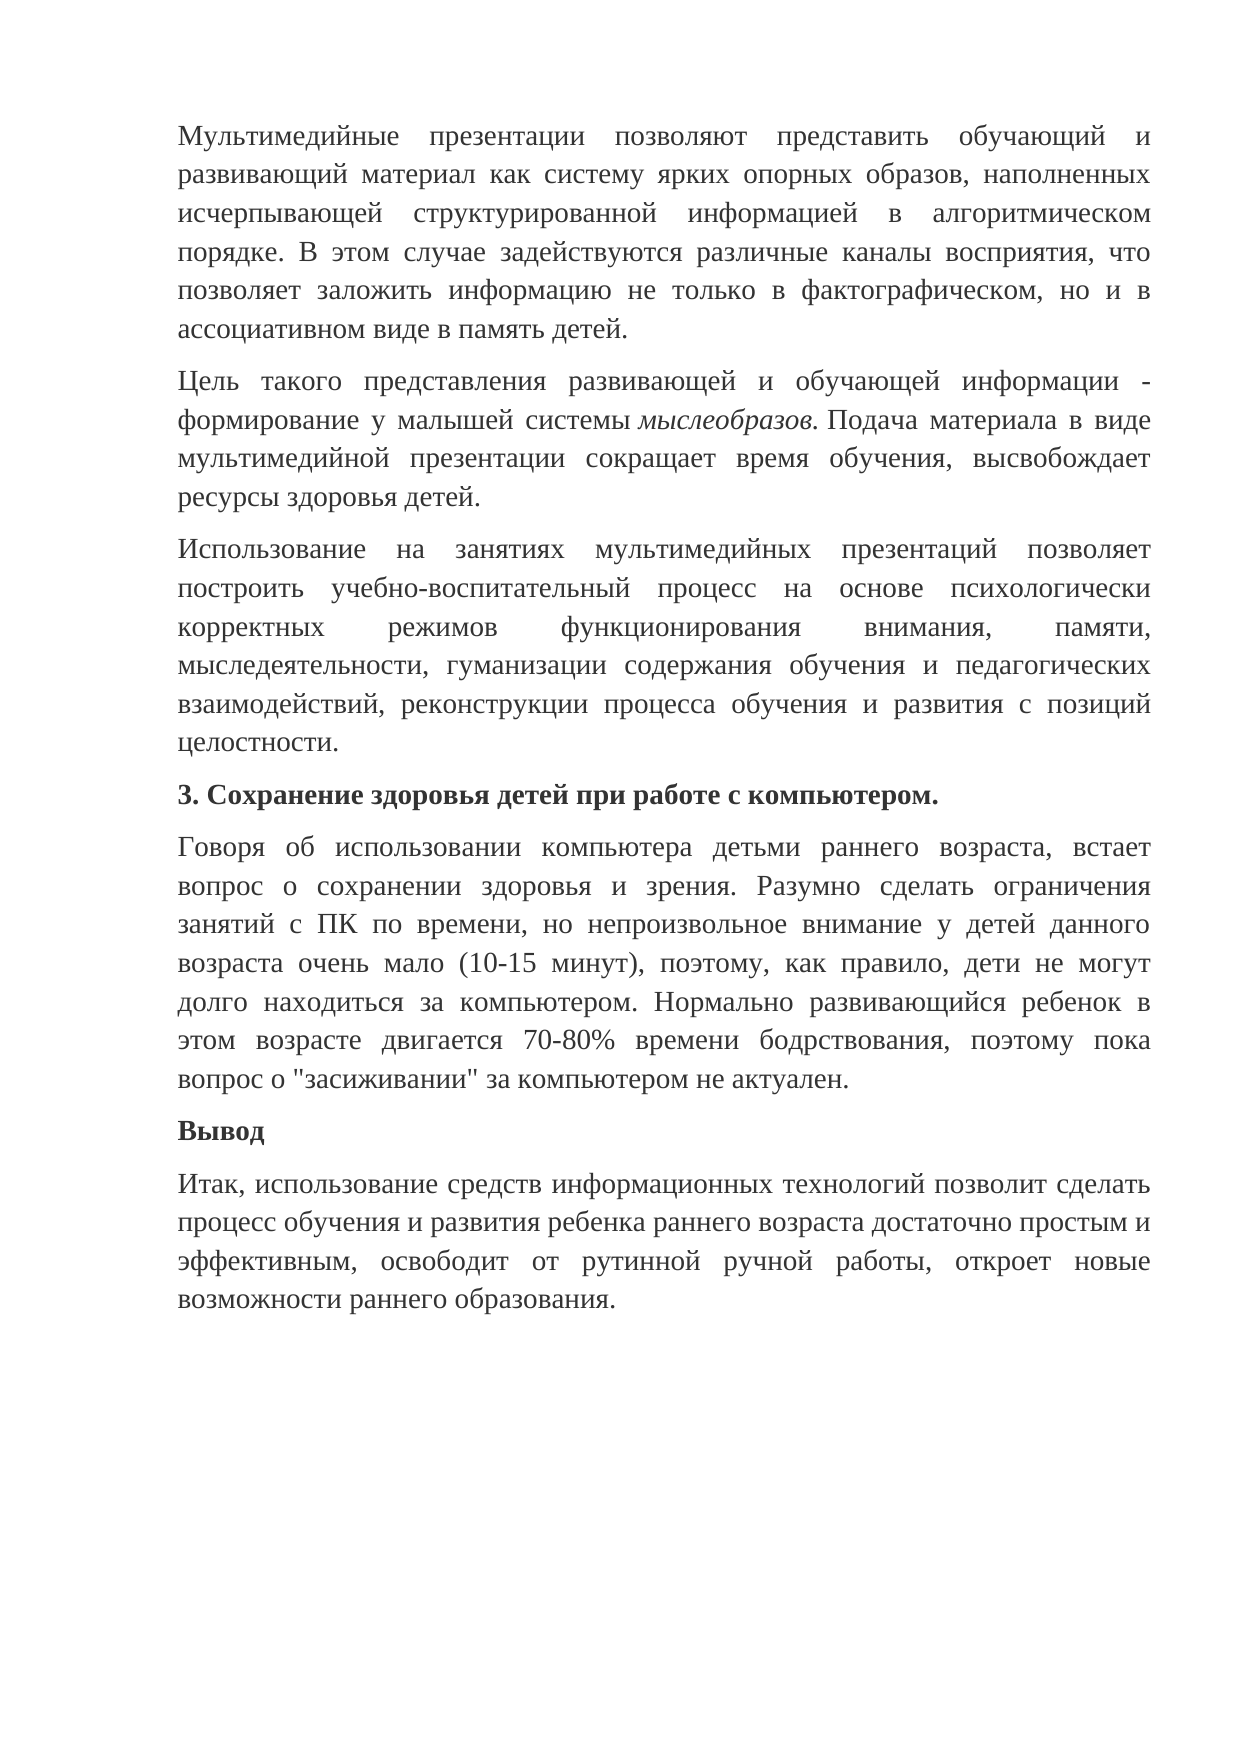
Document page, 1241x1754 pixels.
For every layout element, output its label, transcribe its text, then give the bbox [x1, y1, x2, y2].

text 3. Сохранение здоровья детей при работе с компьютером. [177, 777, 1152, 811]
text Вывод [177, 1113, 1152, 1147]
text Цель такого представления развивающей и обучающей информации - формирование у малышей системы мыслеобразов. Подача материала в виде мультимедийной презентации сокращает время обучения, высвобождает ресурсы здоровья детей. [177, 363, 1152, 513]
text Мультимедийные презентации позволяют представить обучающий и развивающий материал как систему ярких опорных образов, наполненных исчерпывающей структурированной информацией в алгоритмическом порядке. В этом случае задействуются различные каналы восприятия, что позволяет заложить информацию не только в фактографическом, но и в ассоциативном виде в память детей. [177, 118, 1152, 344]
text Использование на занятиях мультимедийных презентаций позволяет построить учебно-воспитательный процесс на основе психологически корректных режимов функционирования внимания, памяти, мыследеятельности, гуманизации содержания обучения и педагогических взаимодействий, реконструкции процесса обучения и развития с позиций целостности. [177, 532, 1152, 758]
text Итак, использование средств информационных технологий позволит сделать процесс обучения и развития ребенка раннего возраста достаточно простым и эффективным, освободит от рутинной ручной работы, откроет новые возможности раннего образования. [177, 1166, 1152, 1315]
text Говоря об использовании компьютера детьми раннего возраста, встает вопрос о сохранении здоровья и зрения. Разумно сделать ограничения занятий с ПК по времени, но непроизвольное внимание у детей данного возраста очень мало (10-15 минут), поэтому, как правило, дети не могут долго находиться за компьютером. Нормально развивающийся ребенок в этом возрасте двигается 70-80% времени бодрствования, поэтому пока вопрос о "засиживании" за компьютером не актуален. [177, 829, 1152, 1094]
